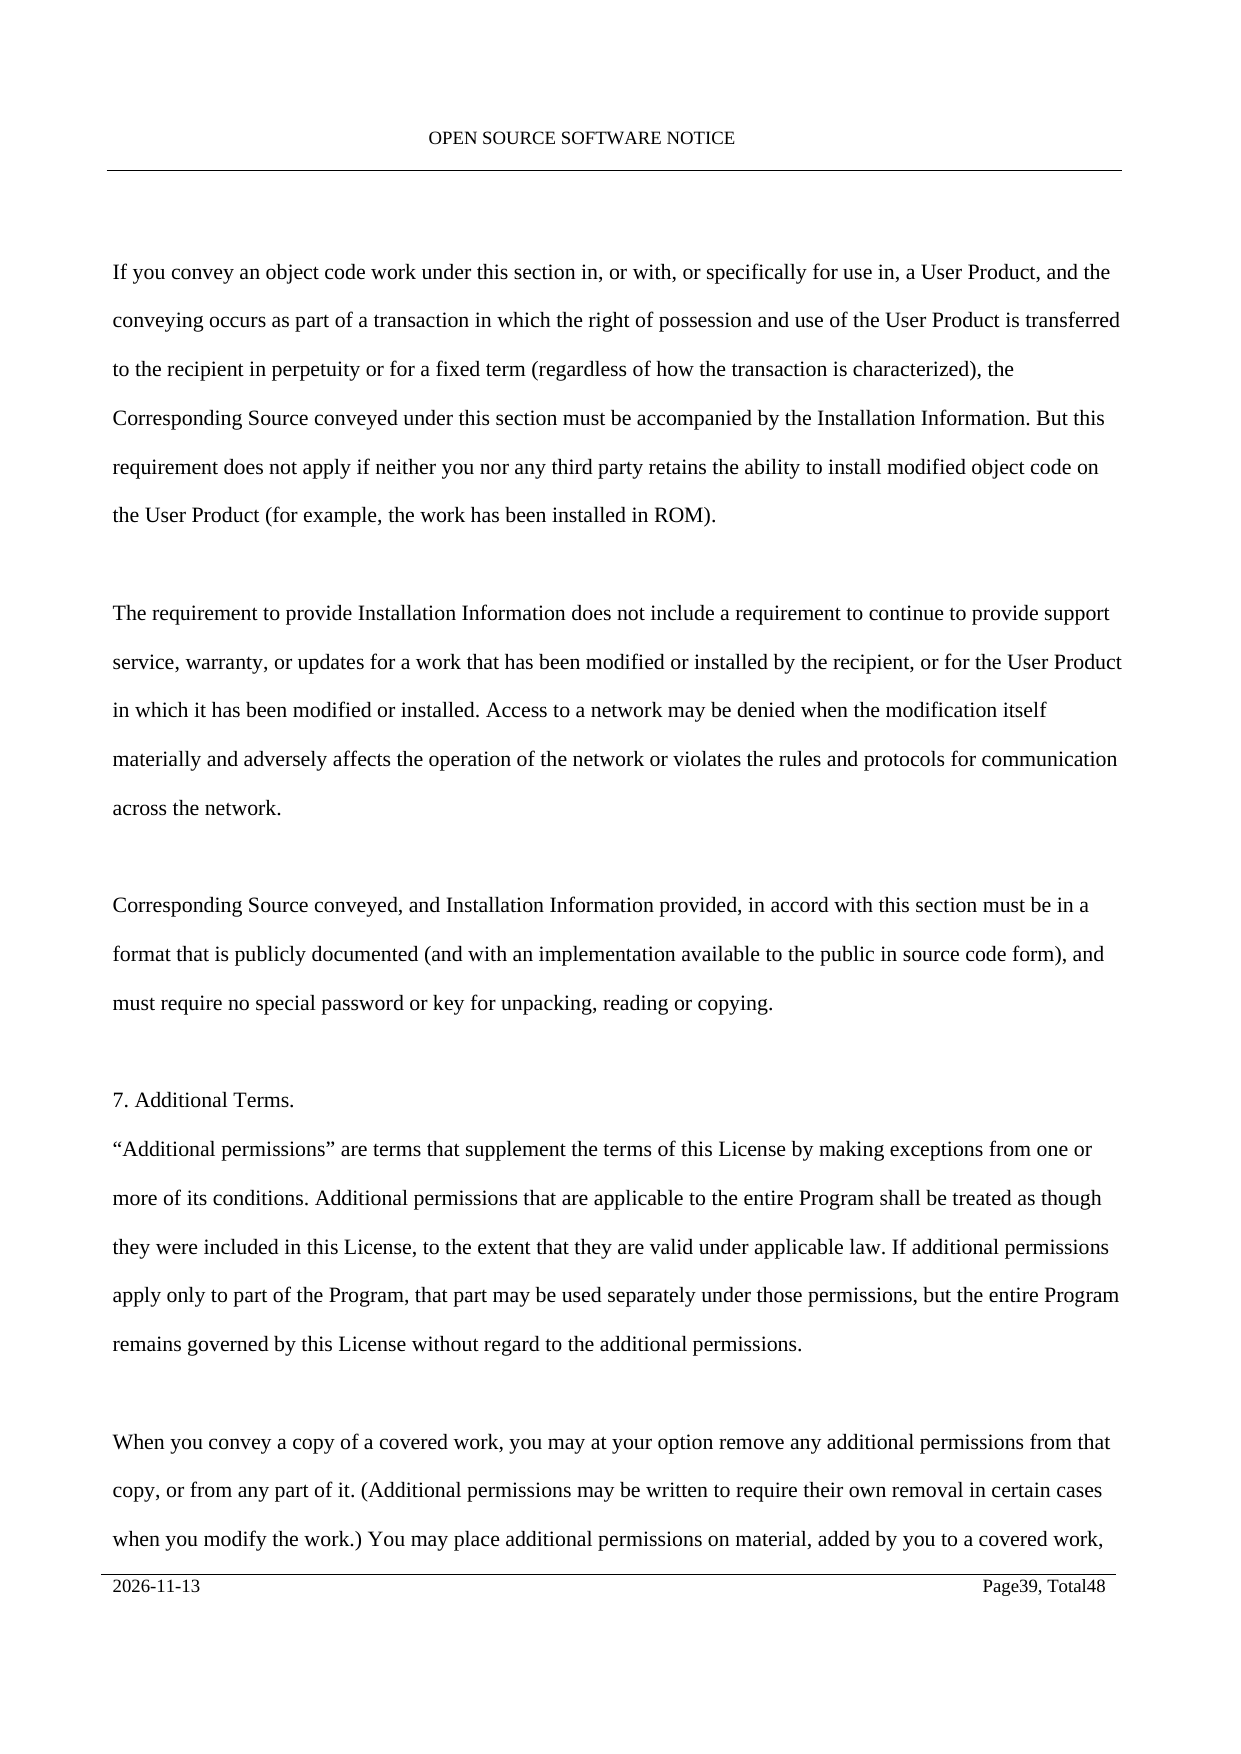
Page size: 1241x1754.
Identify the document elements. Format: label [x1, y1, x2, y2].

text [112, 206, 1128, 1555]
